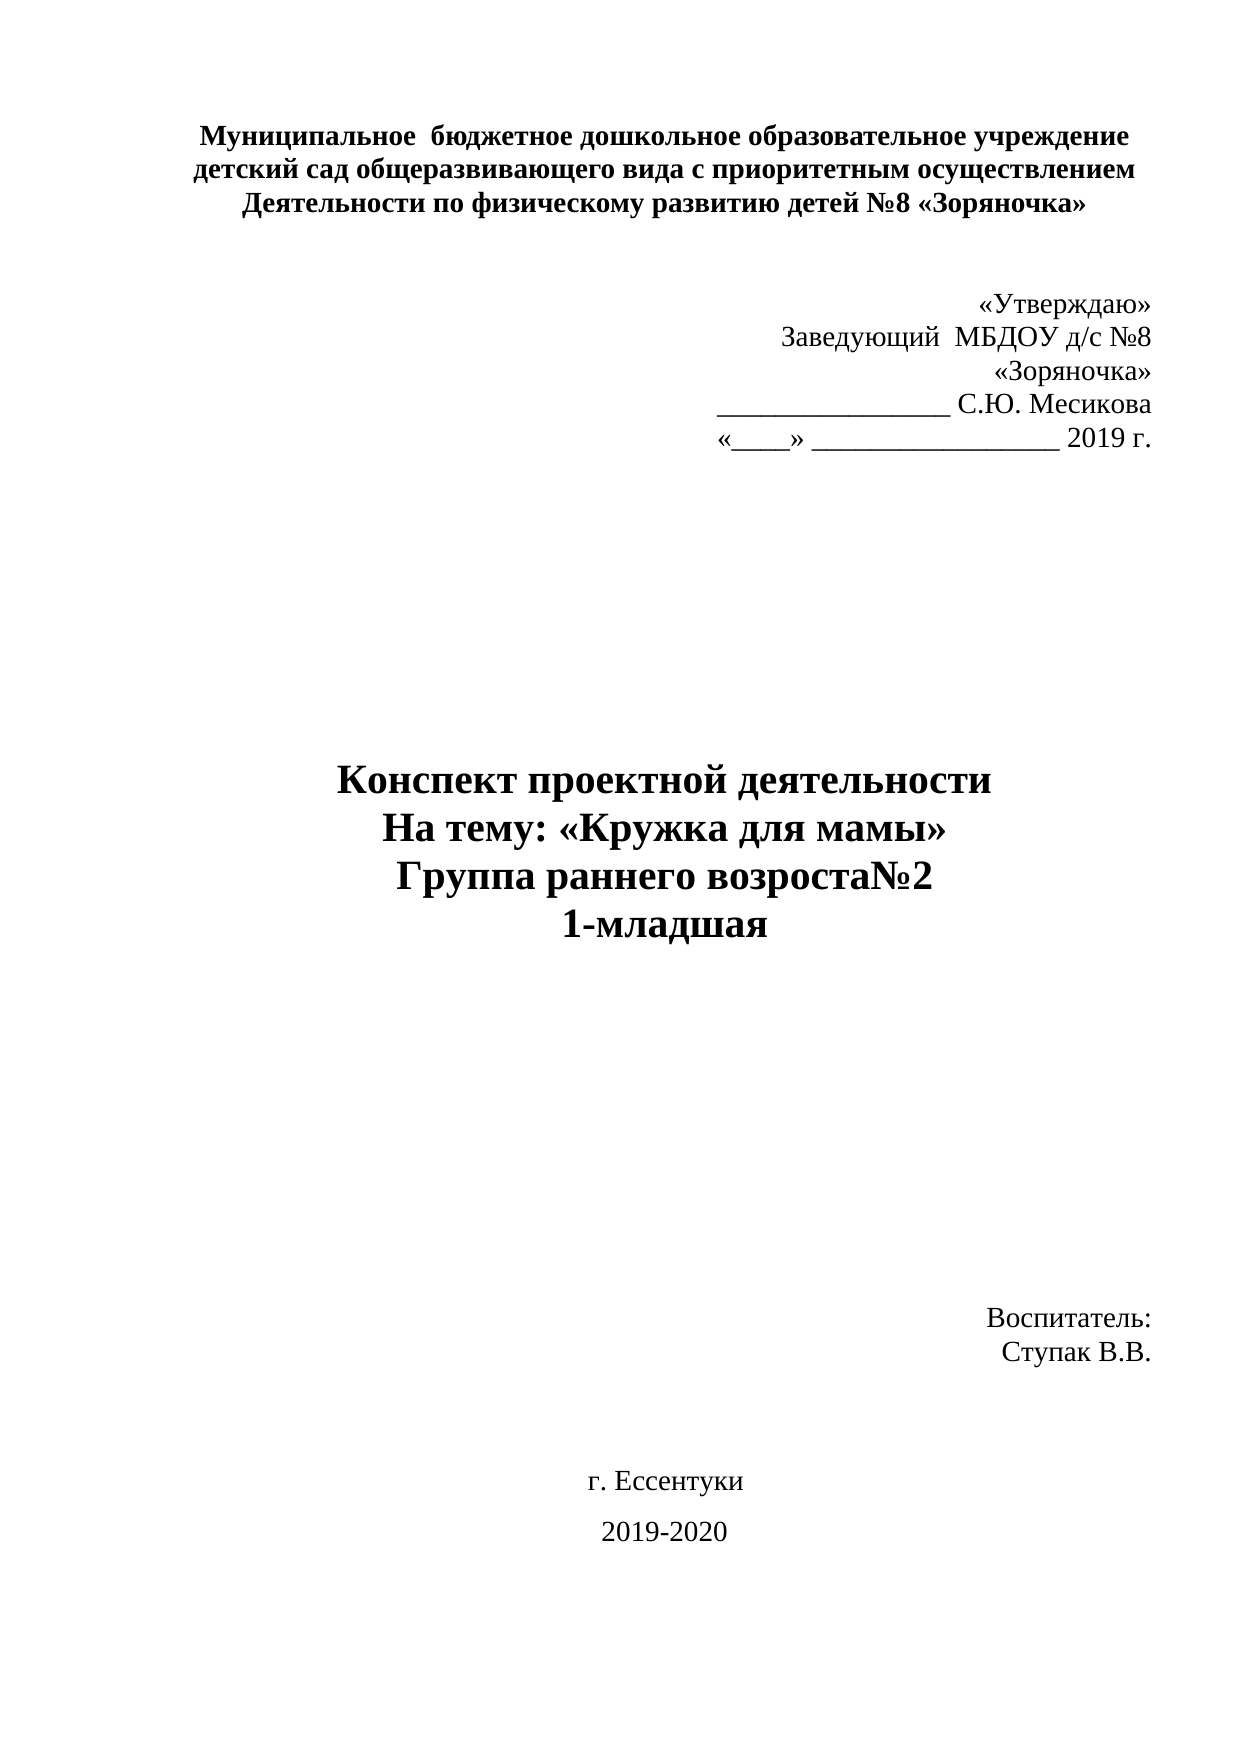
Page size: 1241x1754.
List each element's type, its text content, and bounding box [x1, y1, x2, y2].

text Группа раннего возроста№2 [177, 850, 1152, 898]
text «____» _________________ 2019 г. [177, 420, 1152, 453]
text Заведующий МБДОУ д/с №8 [177, 319, 1152, 353]
text Муниципальное бюджетное дошкольное образовательное учреждение детский сад общеразвивающего вида с приоритетным осуществлением [177, 118, 1152, 185]
text «Утверждаю» [177, 286, 1152, 319]
text Ступак В.В. [177, 1334, 1152, 1367]
text 1-младшая [177, 898, 1152, 946]
text г. Ессентуки [177, 1462, 1152, 1497]
text «Зоряночка» [177, 353, 1152, 386]
text Конспект проектной деятельности [177, 754, 1152, 802]
text На тему: «Кружка для мамы» [177, 802, 1152, 850]
text Деятельности по физическому развитию детей №8 «Зоряночка» [177, 185, 1152, 219]
text 2019-2020 [177, 1514, 1152, 1548]
text ________________ С.Ю. Месикова [177, 386, 1152, 420]
text Воспитатель: [177, 1300, 1152, 1334]
